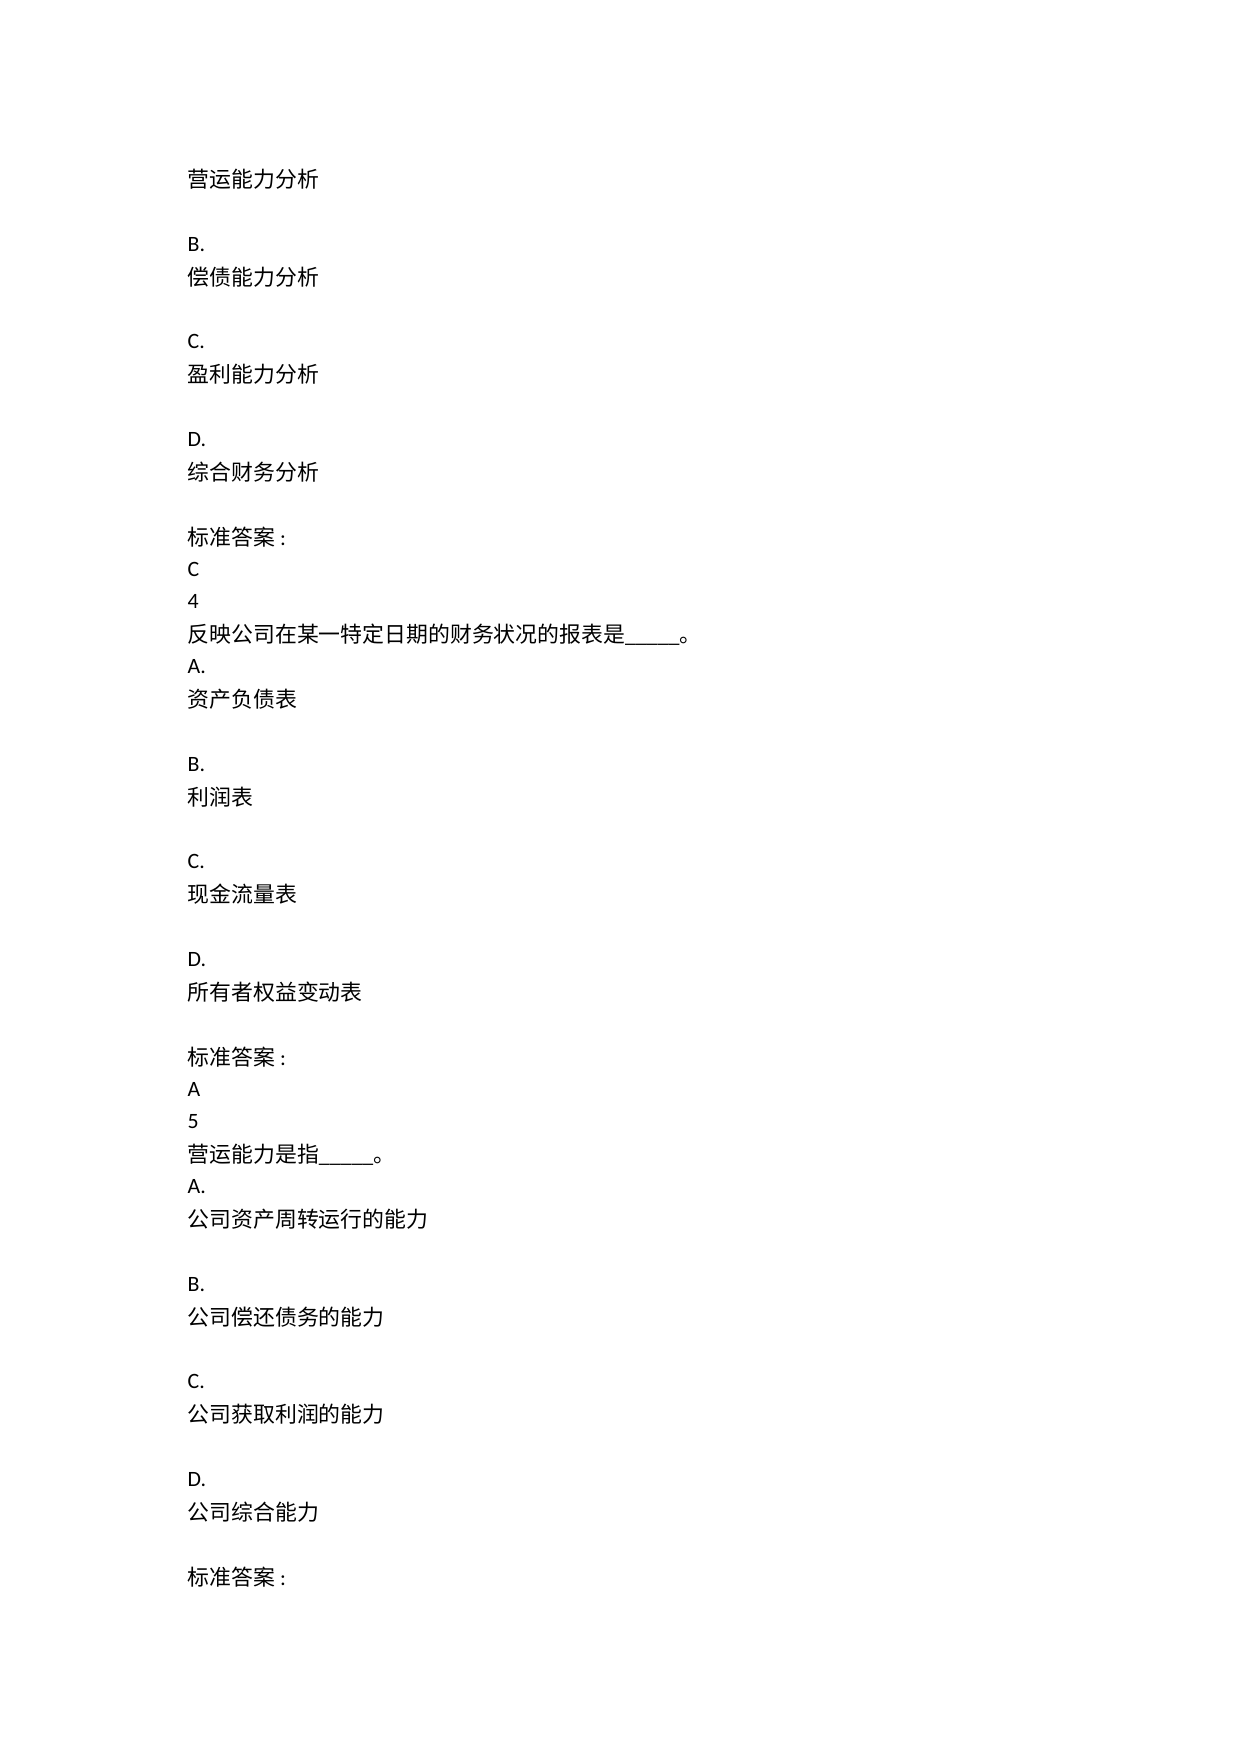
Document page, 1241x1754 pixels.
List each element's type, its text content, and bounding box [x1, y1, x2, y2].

text C. [187, 844, 1053, 877]
text 所有者权益变动表 [187, 974, 1053, 1007]
text 公司偿还债务的能力 [187, 1299, 1053, 1332]
text 营运能力是指_____。 [187, 1137, 1053, 1169]
text 标准答案 : [187, 1559, 1053, 1592]
text C. [187, 1364, 1053, 1397]
text D. [187, 942, 1053, 974]
text 公司综合能力 [187, 1494, 1053, 1527]
text B. [187, 747, 1053, 779]
text B. [187, 227, 1053, 259]
text D. [187, 422, 1053, 454]
text 利润表 [187, 779, 1053, 812]
text 综合财务分析 [187, 454, 1053, 487]
text A [187, 1072, 1053, 1104]
text 现金流量表 [187, 877, 1053, 909]
text C [187, 552, 1053, 584]
text 4 [187, 584, 1053, 617]
text 标准答案 : [187, 519, 1053, 552]
text 标准答案 : [187, 1039, 1053, 1072]
text 偿债能力分析 [187, 259, 1053, 292]
text 5 [187, 1104, 1053, 1137]
text 公司资产周转运行的能力 [187, 1202, 1053, 1234]
text D. [187, 1462, 1053, 1494]
text 公司获取利润的能力 [187, 1397, 1053, 1429]
text 营运能力分析 [187, 162, 1053, 194]
text B. [187, 1267, 1053, 1299]
text A. [187, 1169, 1053, 1202]
text C. [187, 324, 1053, 357]
text A. [187, 649, 1053, 682]
text 资产负债表 [187, 682, 1053, 714]
text 反映公司在某一特定日期的财务状况的报表是_____。 [187, 617, 1053, 649]
text 盈利能力分析 [187, 357, 1053, 389]
